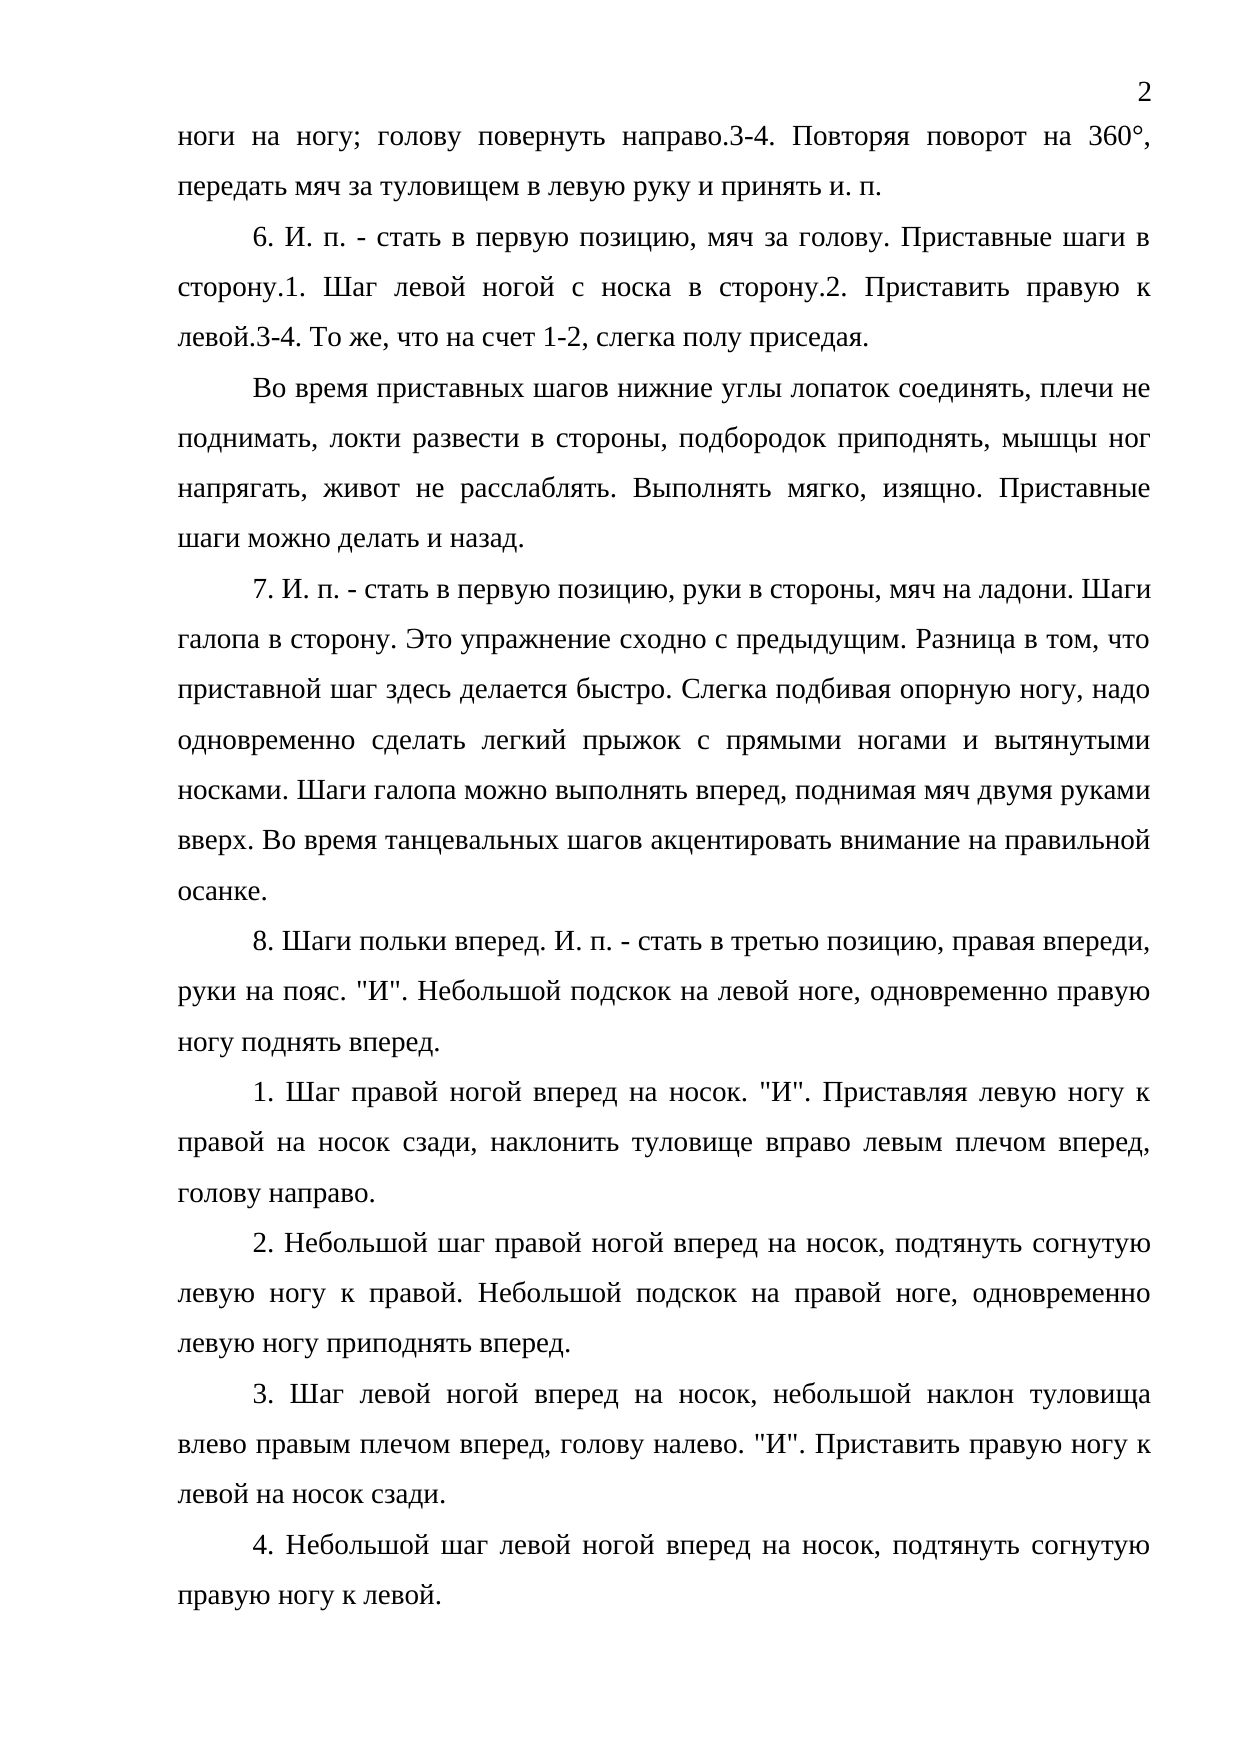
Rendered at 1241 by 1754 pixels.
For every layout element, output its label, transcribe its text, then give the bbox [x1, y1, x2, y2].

text Во время приставных шагов нижние углы лопаток соединять, плечи не поднимать, локти развести в стороны, подбородок приподнять, мышцы ног напрягать, живот не расслаблять. Выполнять мягко, изящно. Приставные шаги можно делать и назад. [177, 370, 1152, 554]
text 7. И. п. - стать в первую позицию, руки в стороны, мяч на ладони. Шаги галопа в сторону. Это упражнение сходно с предыдущим. Разница в том, что приставной шаг здесь делается быстро. Слегка подбивая опорную ногу, надо одновременно сделать легкий прыжок с прямыми ногами и вытянутыми носками. Шаги галопа можно выполнять вперед, поднимая мяч двумя руками вверх. Во время танцевальных шагов акцентировать внимание на правильной осанке. [177, 571, 1152, 906]
text 4. Небольшой шаг левой ногой вперед на носок, подтянуть согнутую правую ногу к левой. [177, 1527, 1152, 1611]
text 6. И. п. - стать в первую позицию, мяч за голову. Приставные шаги в сторону.1. Шаг левой ногой с носка в сторону.2. Приставить правую к левой.3-4. То же, что на счет 1-2, слегка полу приседая. [177, 219, 1152, 353]
text 2. Небольшой шаг правой ногой вперед на носок, подтянуть согнутую левую ногу к правой. Небольшой подскок на правой ноге, одновременно левую ногу приподнять вперед. [177, 1225, 1152, 1359]
text 3. Шаг левой ногой вперед на носок, небольшой наклон туловища влево правым плечом вперед, голову налево. "И". Приставить правую ногу к левой на носок сзади. [177, 1376, 1152, 1510]
text 8. Шаги польки вперед. И. п. - стать в третью позицию, правая впереди, руки на пояс. "И". Небольшой подскок на левой ноге, одновременно правую ногу поднять вперед. [177, 923, 1152, 1057]
text 1. Шаг правой ногой вперед на носок. "И". Приставляя левую ногу к правой на носок сзади, наклонить туловище вправо левым плечом вперед, голову направо. [177, 1074, 1152, 1208]
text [177, 118, 1152, 202]
